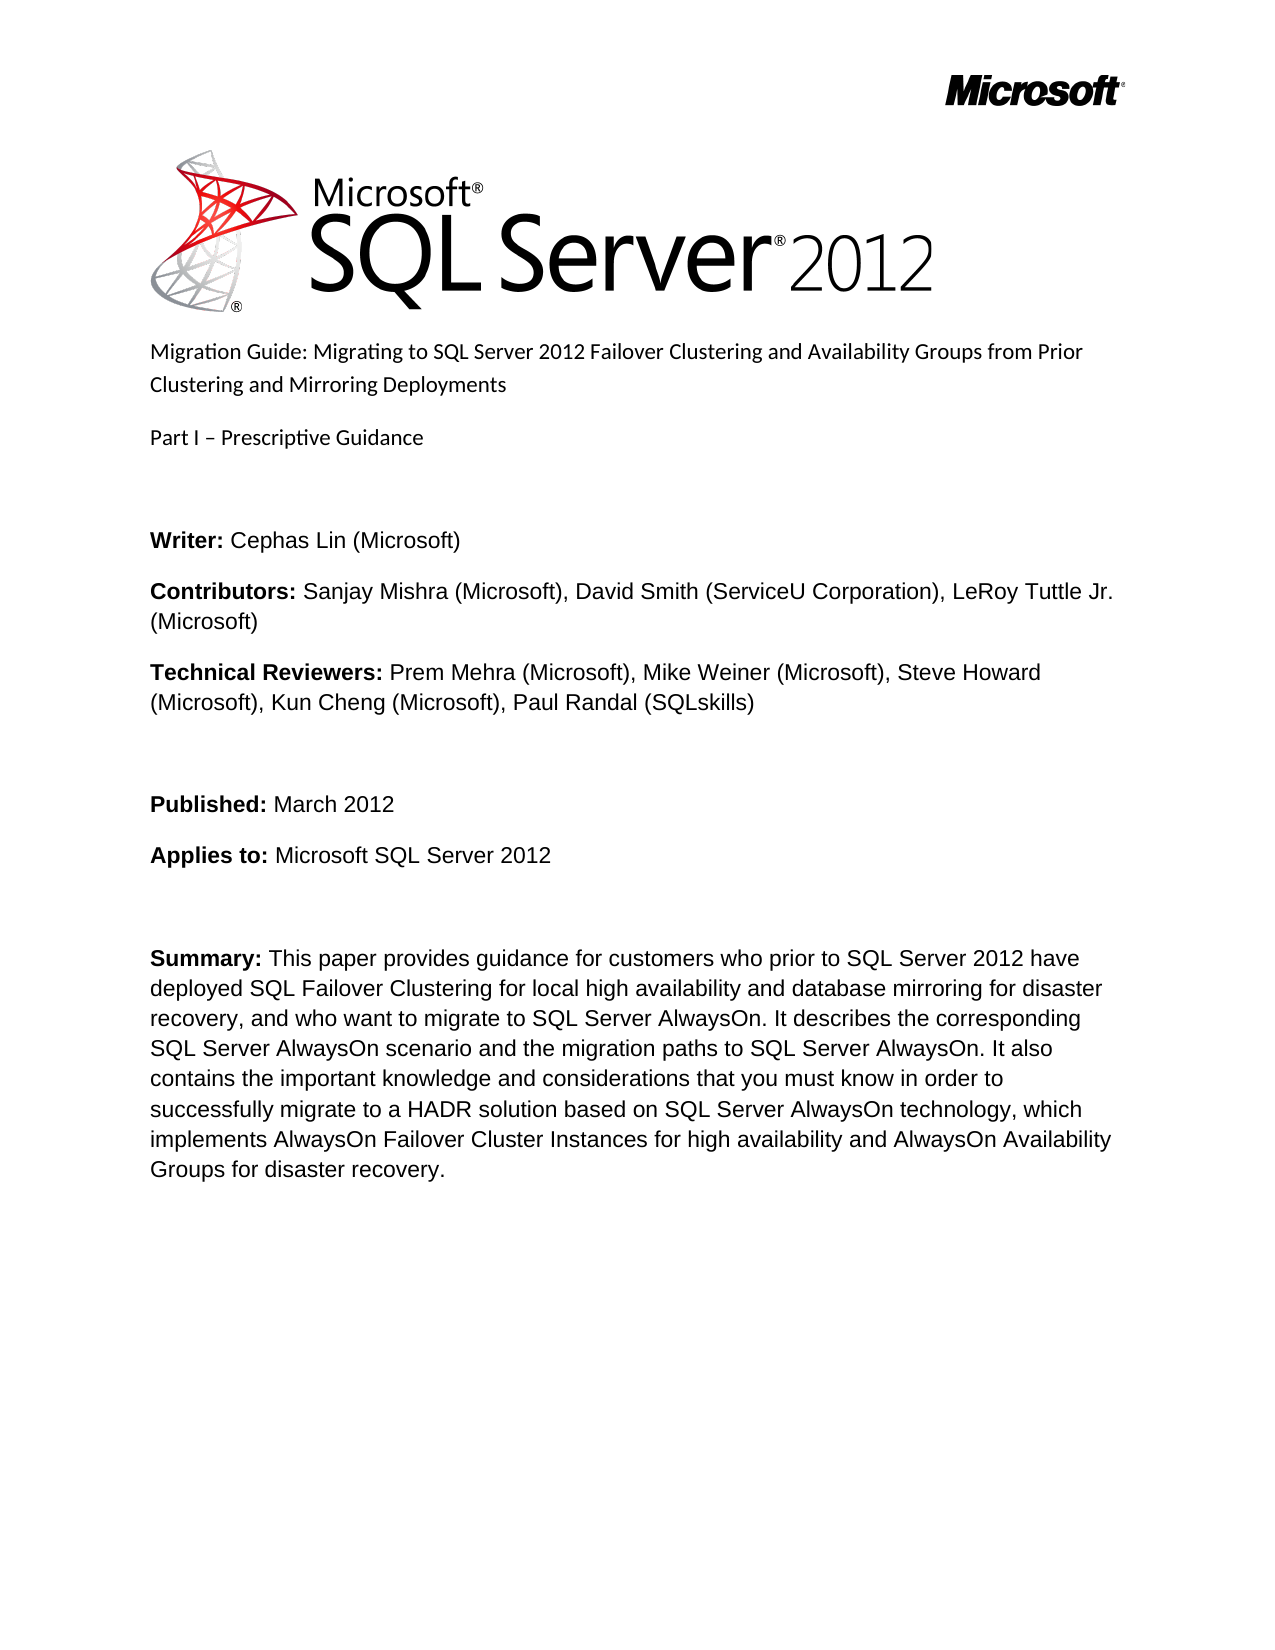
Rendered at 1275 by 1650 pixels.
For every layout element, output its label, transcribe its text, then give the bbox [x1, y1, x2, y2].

text Technical Reviewers: Prem Mehra (Microsoft), Mike Weiner (Microsoft), Steve Howard (Microsoft), Kun Cheng (Microsoft), Paul Randal (SQLskills) [150, 659, 1125, 716]
picture [150, 150, 932, 313]
text Migration Guide: Migrating to SQL Server 2012 Failover Clustering and Availability Groups from Prior Clustering and Mirroring Deployments [150, 337, 1125, 398]
text Published: March 2012 [150, 791, 1125, 818]
text Summary: This paper provides guidance for customers who prior to SQL Server 2012 have deployed SQL Failover Clustering for local high availability and database mirroring for disaster recovery, and who want to migrate to SQL Server AlwaysOn. It describes the corresponding SQL Server AlwaysOn scenario and the migration paths to SQL Server AlwaysOn. It also contains the important knowledge and considerations that you must know in order to successfully migrate to a HADR solution based on SQL Server AlwaysOn technology, which implements AlwaysOn Failover Cluster Instances for high availability and AlwaysOn Availability Groups for disaster recovery. [150, 944, 1125, 1182]
text Writer: Cephas Lin (Microsoft) [150, 527, 1125, 553]
text Part I – Prescriptive Guidance [150, 423, 1125, 451]
text Contributors: Sanjay Mishra (Microsoft), David Smith (ServiceU Corporation), LeRoy Tuttle Jr. (Microsoft) [150, 578, 1125, 634]
picture [945, 75, 1125, 106]
text Applies to: Microsoft SQL Server 2012 [150, 842, 1125, 869]
